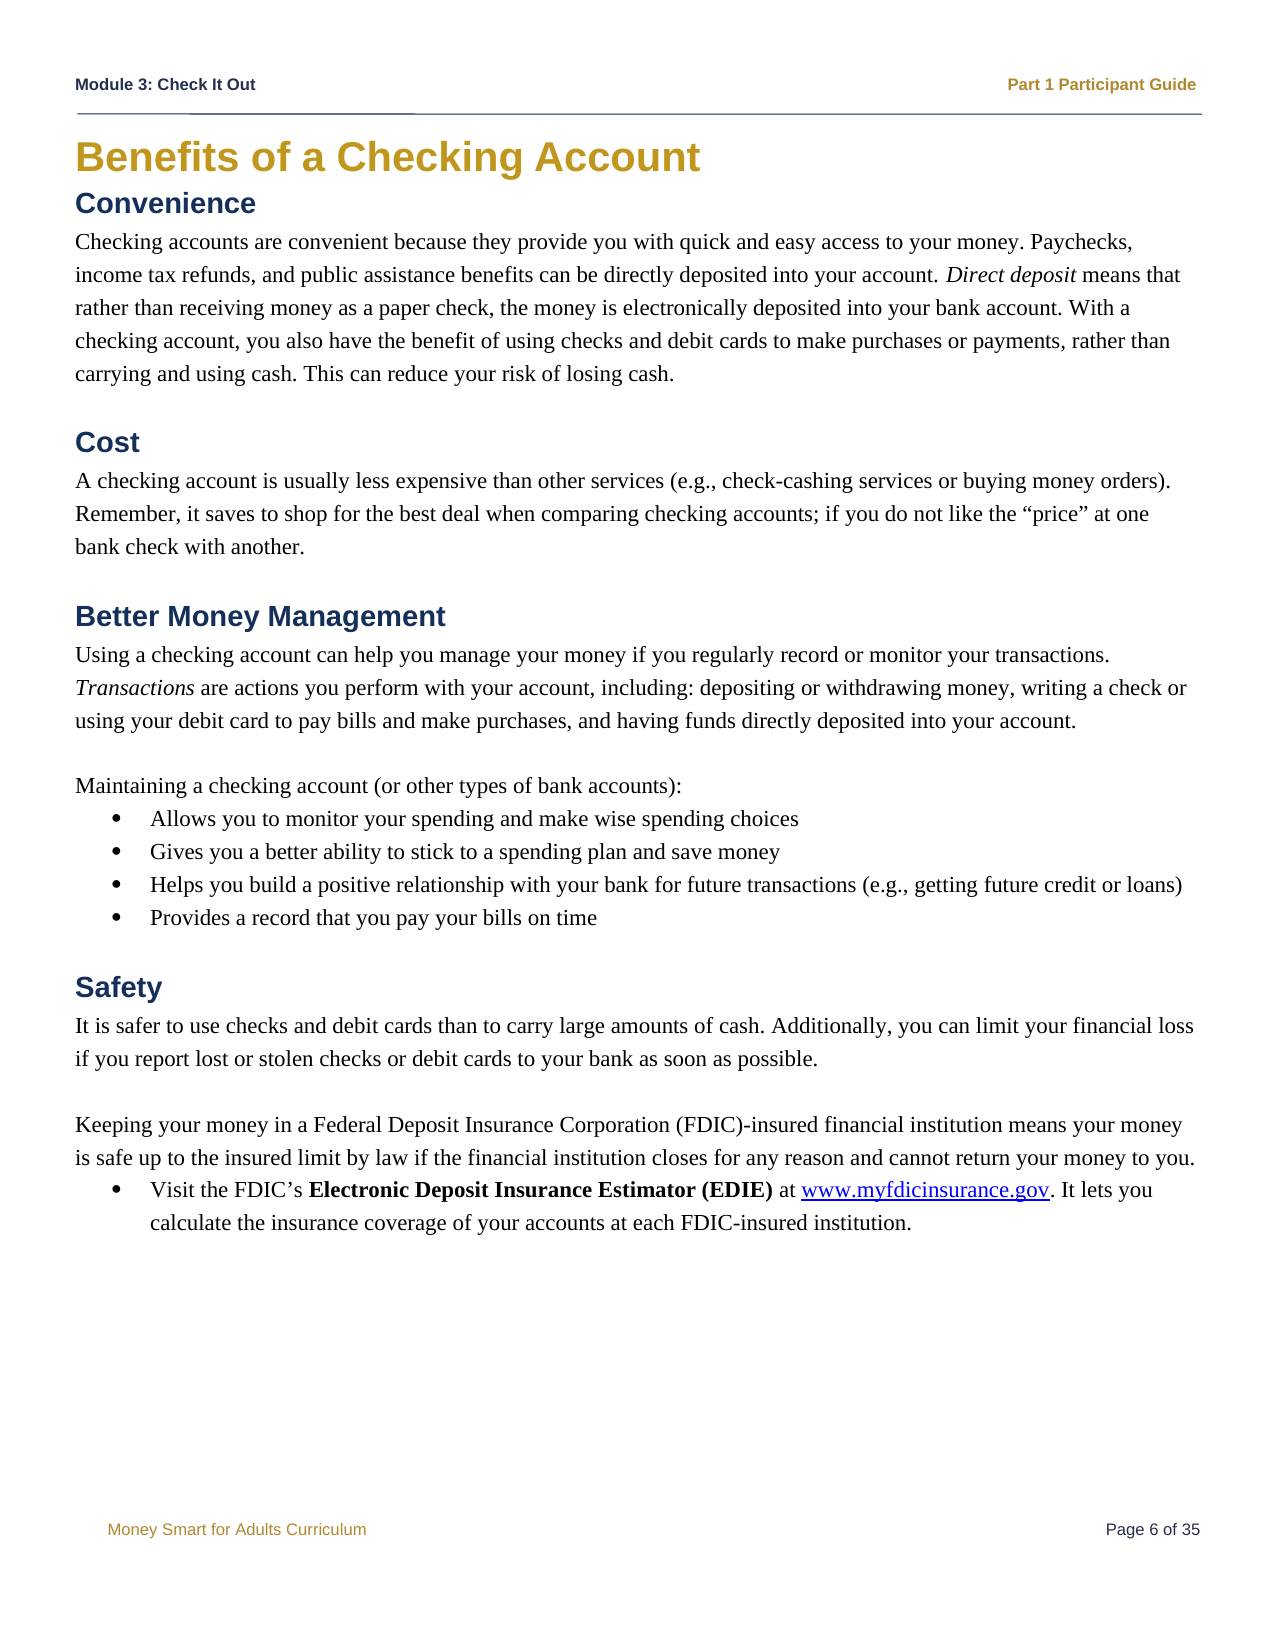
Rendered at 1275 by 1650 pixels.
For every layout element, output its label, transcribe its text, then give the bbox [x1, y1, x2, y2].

list Gives you a better ability to stick to a spending plan and save money [112, 838, 1200, 865]
list Allows you to monitor your spending and make wise spending choices [112, 805, 1200, 832]
subtitle Better Money Management [75, 599, 1200, 632]
text It is safer to use checks and debit cards than to carry large amounts of cash. Additionally, you can limit your financial loss if you report lost or stolen checks or debit cards to your bank as soon as possible. [75, 1012, 1200, 1071]
text Checking accounts are convenient because they provide you with quick and easy access to your money. Paychecks, income tax refunds, and public assistance benefits can be directly deposited into your account. Direct deposit means that rather than receiving money as a paper check, the money is electronically deposited into your bank account. With a checking account, you also have the benefit of using checks and debit cards to make purchases or payments, rather than carrying and using cash. This can reduce your risk of losing cash. [75, 228, 1200, 386]
subtitle Cost [75, 425, 1200, 459]
text Maintaining a checking account (or other types of bank accounts): [75, 772, 1200, 799]
list Visit the FDIC’s Electronic Deposit Insurance Estimator (EDIE) at www.myfdicinsurance.gov. It lets you calculate the insurance coverage of your accounts at each FDIC-insured institution. [112, 1176, 1200, 1236]
list Provides a record that you pay your bills on time [112, 904, 1200, 931]
subtitle Benefits of a Checking Account [75, 132, 1200, 180]
subtitle Convenience [75, 186, 1200, 219]
text Keeping your money in a Federal Deposit Insurance Corporation (FDIC)-insured financial institution means your money is safe up to the insured limit by law if the financial institution closes for any reason and cannot return your money to you. [75, 1111, 1200, 1170]
text Using a checking account can help you manage your money if you regularly record or monitor your transactions. Transactions are actions you perform with your account, including: depositing or withdrawing money, writing a check or using your debit card to pay bills and make purchases, and having funds directly deposited into your account. [75, 641, 1200, 733]
list Helps you build a positive relationship with your bank for future transactions (e.g., getting future credit or loans) [112, 871, 1200, 898]
text A checking account is usually less expensive than other services (e.g., check-cashing services or buying money orders). [75, 467, 1200, 494]
subtitle Safety [75, 970, 1200, 1003]
text Remember, it saves to shop for the best deal when comparing checking accounts; if you do not like the “price” at one bank check with another. [75, 500, 1200, 559]
